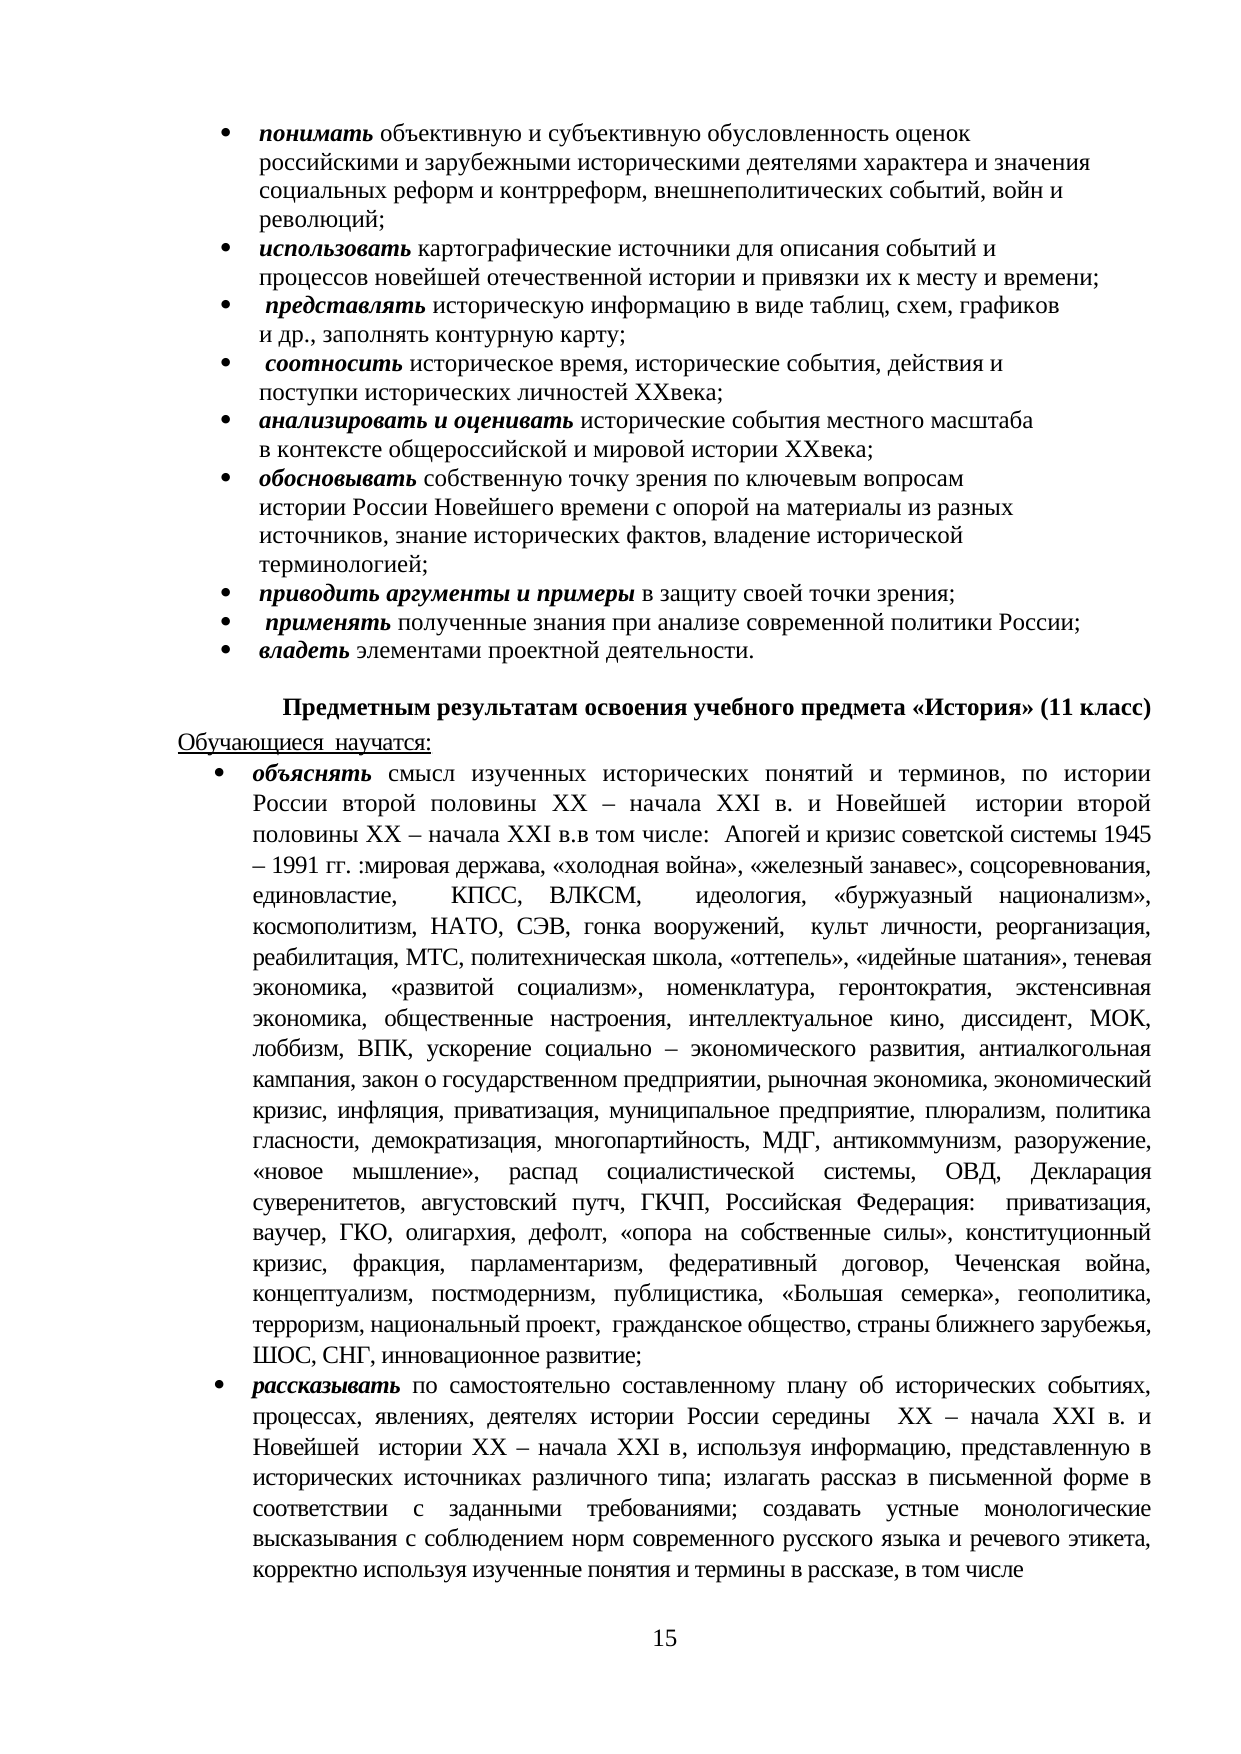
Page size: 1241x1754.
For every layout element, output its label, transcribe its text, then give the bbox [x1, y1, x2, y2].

text Обучающиеся научатся: [177, 725, 1152, 756]
list объяснять смысл изученных исторических понятий и терминов, по истории России второй половины XX – начала XXI в. и Новейшей истории второй половины XX – начала XXI в.в том числе: Апогей и кризис советской системы 1945 – 1991 гг. :мировая держава, «холодная война», «железный занавес», соцсоревнования, единовластие, КПСС, ВЛКСМ, идеология, «буржуазный национализм», космополитизм, НАТО, СЭВ, гонка вооружений, культ личности, реорганизация, реабилитация, МТС, политехническая школа, «оттепель», «идейные шатания», теневая экономика, «развитой социализм», номенклатура, геронтократия, экстенсивная экономика, общественные настроения, интеллектуальное кино, диссидент, МОК, лоббизм, ВПК, ускорение социально – экономического развития, антиалкогольная кампания, закон о государственном предприятии, рыночная экономика, экономический кризис, инфляция, приватизация, муниципальное предприятие, плюрализм, политика гласности, демократизация, многопартийность, МДГ, антикоммунизм, разоружение, «новое мышление», распад социалистической системы, ОВД, Декларация суверенитетов, августовский путч, ГКЧП, Российская Федерация: приватизация, ваучер, ГКО, олигархия, дефолт, «опора на собственные силы», конституционный кризис, фракция, парламентаризм, федеративный договор, Чеченская война, концептуализм, постмодернизм, публицистика, «Большая семерка», геополитика, терроризм, национальный проект, гражданское общество, страны ближнего зарубежья, ШОС, СНГ, инновационное развитие; [215, 756, 1152, 1368]
list владеть элементами проектной деятельности. [221, 636, 1152, 664]
list приводить аргументы и примеры в защиту своей точки зрения; [221, 578, 1152, 607]
list использовать картографические источники для описания событий и процессов новейшей отечественной истории и привязки их к месту и времени; [221, 233, 1152, 291]
list представлять историческую информацию в виде таблиц, схем, графиков и др., заполнять контурную карту; [221, 291, 1152, 348]
list соотносить историческое время, исторические события, действия и поступки исторических личностей ХХвека; [221, 348, 1152, 406]
list обосновывать собственную точку зрения по ключевым вопросам истории России Новейшего времени с опорой на материалы из разных источников, знание исторических фактов, владение исторической терминологией; [221, 463, 1152, 578]
text Предметным результатам освоения учебного предмета «История» (11 класс) [207, 692, 1152, 721]
list применять полученные знания при анализе современной политики России; [221, 607, 1152, 636]
list понимать объективную и субъективную обусловленность оценок российскими и зарубежными историческими деятелями характера и значения социальных реформ и контрреформ, внешнеполитических событий, войн и революций; [221, 118, 1152, 233]
list анализировать и оценивать исторические события местного масштаба в контексте общероссийской и мировой истории ХХвека; [221, 406, 1152, 463]
list рассказывать по самостоятельно составленному плану об исторических событиях, процессах, явлениях, деятелях истории России середины XX – начала XXI в. и Новейшей истории XX – начала XXI в, используя информацию, представленную в исторических источниках различного типа; излагать рассказ в письменной форме в соответствии с заданными требованиями; создавать устные монологические высказывания с соблюдением норм современного русского языка и речевого этикета, корректно используя изученные понятия и термины в рассказе, в том числе [215, 1368, 1152, 1583]
